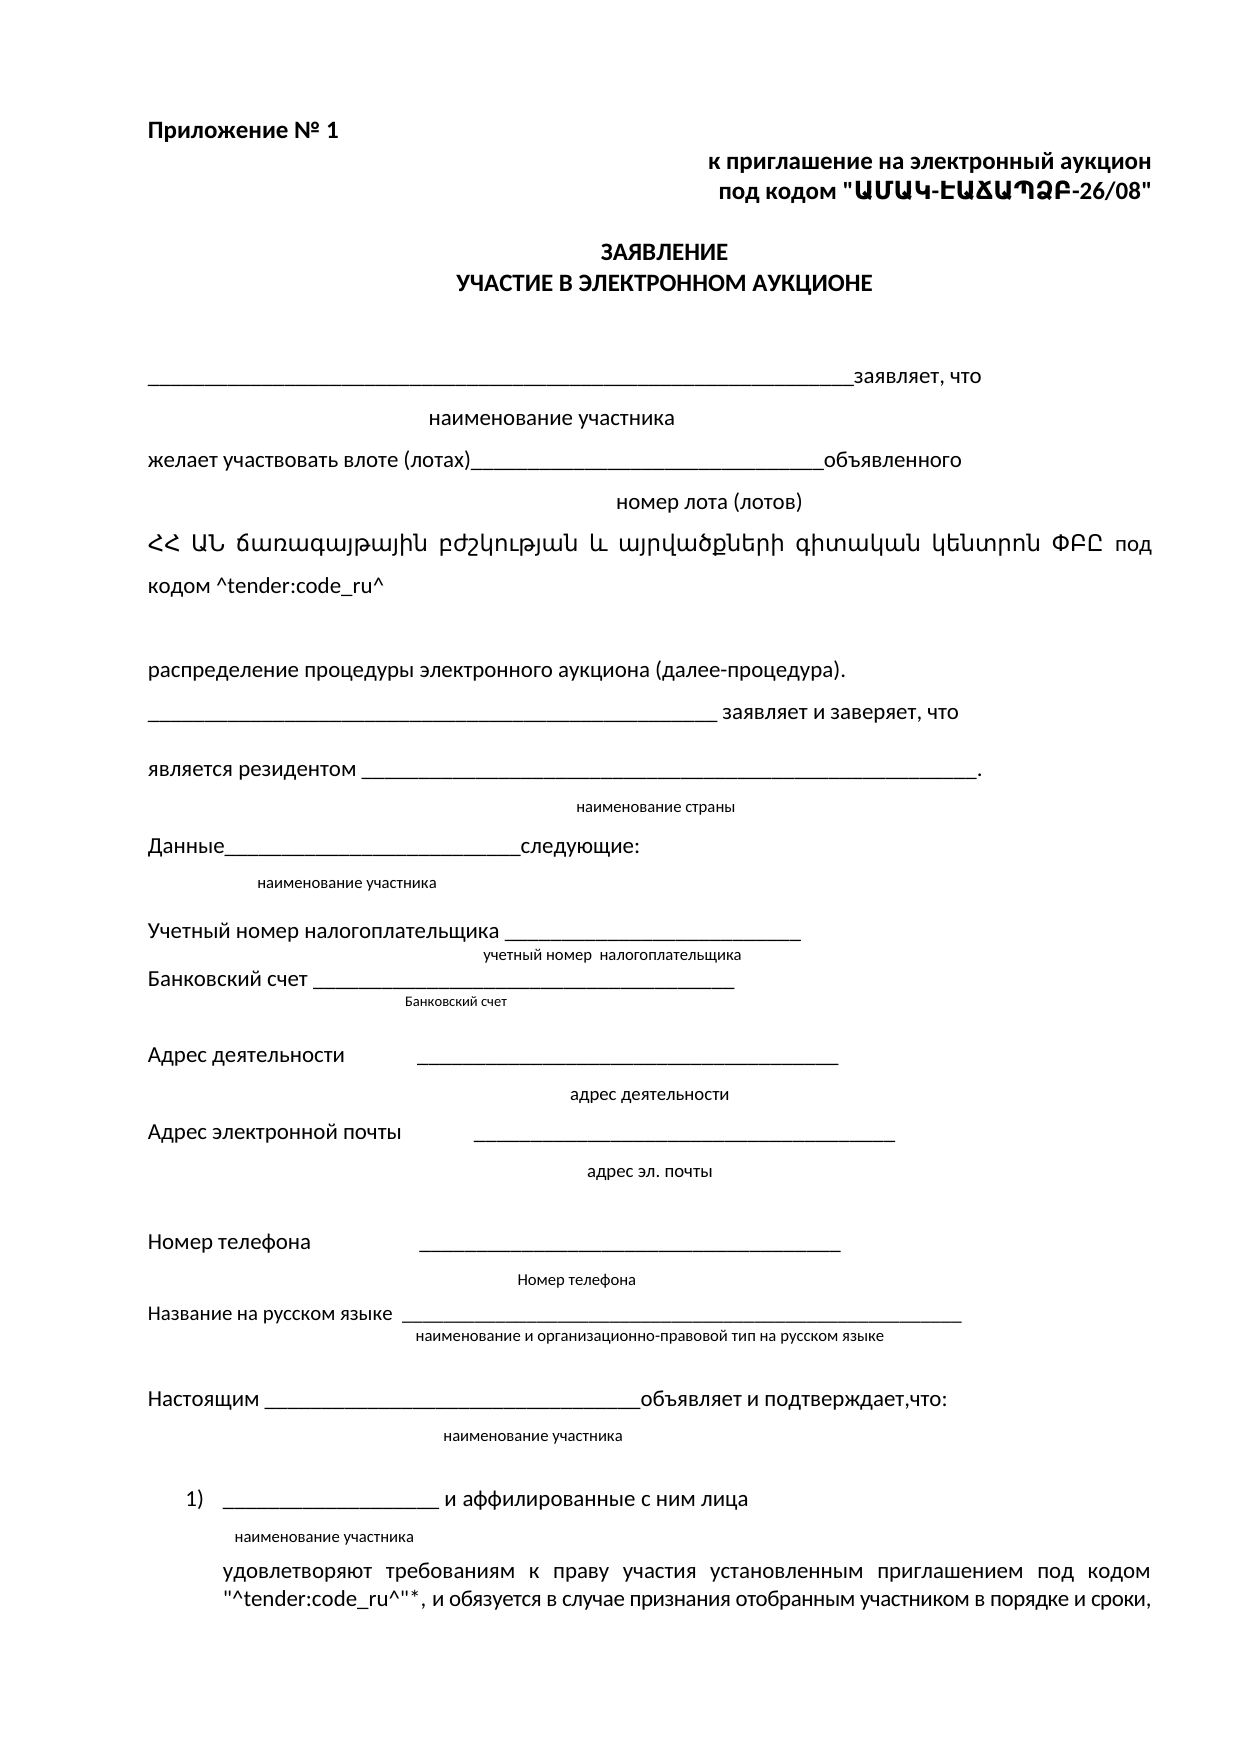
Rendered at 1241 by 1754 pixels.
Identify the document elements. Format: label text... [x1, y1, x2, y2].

text к приглашение на электронный аукцион [177, 145, 1152, 176]
text Настоящим _________________________________объявляет и подтверждает,что: [148, 1384, 1152, 1412]
text Учетный номер налогоплательщика __________________________ [148, 916, 1152, 944]
text наименование участника [148, 873, 1152, 893]
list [223, 1556, 1152, 1612]
text адрес эл. почты [148, 1159, 1152, 1182]
text распределение процедуры электронного аукциона (далее-процедура). [148, 655, 1152, 683]
text Банковский счет _____________________________________ [148, 964, 1152, 992]
text ЗАЯВЛЕНИЕ [177, 237, 1152, 267]
text Номер телефона [517, 1269, 1152, 1290]
text ______________________________________________________________заявляет, что [148, 361, 1152, 389]
text желает участвовать влоте (лотах)_______________________________объявленного [148, 445, 1152, 473]
text Адрес деятельности _____________________________________ [148, 1040, 1152, 1068]
text Данные__________________________следующие: [148, 831, 1152, 859]
text ՀՀ ԱՆ ճառագայթային բժշկության և այրվածքների գիտական կենտրոն ՓԲԸ под кодом ^tender:code_ru^ [148, 529, 1152, 599]
text Название на русском языке ______________________________________________________ [148, 1300, 1152, 1325]
text УЧАСТИЕ В ЭЛЕКТРОННОМ АУКЦИОНЕ [177, 267, 1152, 298]
text Адрес электронной почты _____________________________________ [148, 1117, 1152, 1145]
text Номер телефона _____________________________________ [148, 1227, 1152, 1256]
text Банковский счет [148, 992, 1152, 1010]
text является резидентом ______________________________________________________. [148, 754, 1152, 783]
text наименование участника [148, 1526, 1152, 1546]
text адрес деятельности [148, 1082, 1152, 1105]
list ___________________ и аффилированные с ним лица [185, 1484, 1152, 1512]
text учетный номер налогоплательщика [148, 944, 1152, 964]
text __________________________________________________ заявляет и заверяет, что [148, 697, 1152, 725]
text под кодом "ԱՄԱԿ-ԷԱՃԱՊՁԲ-26/08" [177, 176, 1152, 206]
text наименование участника [443, 1426, 1152, 1446]
text наименование участника [428, 403, 1152, 431]
text 2.4 На этапе аукциона участник представляет сниженные ценовые предложения в порядке, установленном пунктом 2.2 части 2 настоящего приглашения, без необходимости загрузки новых документов в систему. Приложение № 1 [148, 86, 1152, 145]
text наименование и организационно-правовой тип на русском языке [148, 1325, 1152, 1346]
text номер лота (лотов) [606, 487, 1152, 515]
text наименование страны [576, 797, 1152, 817]
